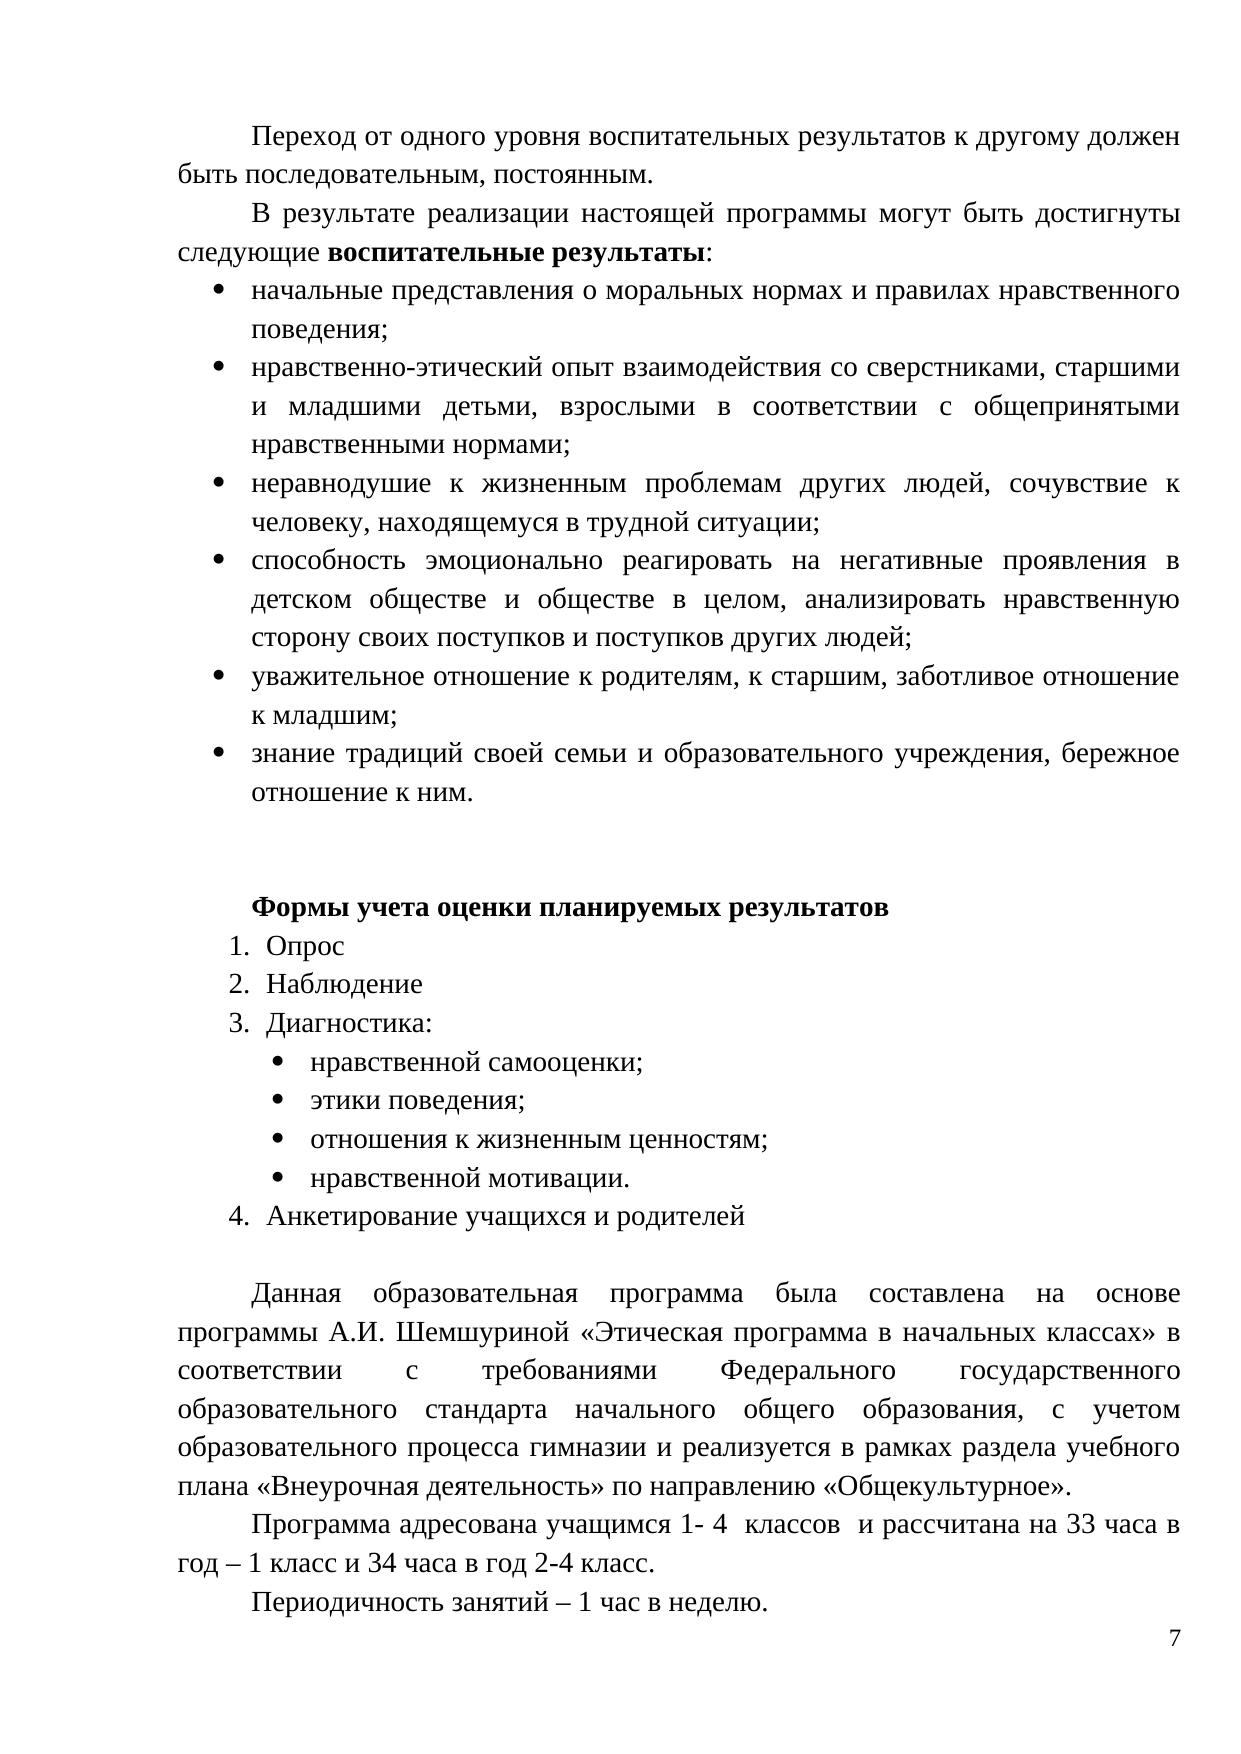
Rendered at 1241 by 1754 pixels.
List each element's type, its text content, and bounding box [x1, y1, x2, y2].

list начальные представления о моральных нормах и правилах нравственного поведения; [213, 272, 1181, 344]
list знание традиций своей семьи и образовательного учреждения, бережное отношение к ним. [213, 735, 1181, 807]
list этики поведения; [273, 1082, 1181, 1116]
list нравственно-этический опыт взаимодействия со сверстниками, старшими и младшими детьми, взрослыми в соответствии с общепринятыми нравственными нормами; [213, 349, 1181, 460]
text Данная образовательная программа была составлена на основе программы А.И. Шемшуриной «Этическая программа в начальных классах» в соответствии с требованиями Федерального государственного образовательного стандарта начального общего образования, с учетом образовательного процесса гимназии и реализуется в рамках раздела учебного плана «Внеурочная деятельность» по направлению «Общекультурное». [177, 1275, 1181, 1502]
text Переход от одного уровня воспитательных результатов к другому должен быть последовательным, постоянным. [177, 118, 1181, 190]
list Наблюдение [228, 967, 1181, 1000]
list Анкетирование учащихся и родителей [228, 1198, 1181, 1232]
list нравственной мотивации. [273, 1160, 1181, 1193]
list неравнодушие к жизненным проблемам других людей, сочувствие к человеку, находящемуся в трудной ситуации; [213, 465, 1181, 537]
list уважительное отношение к родителям, к старшим, заботливое отношение к младшим; [213, 658, 1181, 730]
list Диагностика: [228, 1005, 1181, 1039]
text В результате реализации настоящей программы могут быть достигнуты следующие воспитательные результаты: [177, 195, 1181, 267]
list отношения к жизненным ценностям; [273, 1121, 1181, 1155]
text Периодичность занятий – 1 час в неделю. [177, 1584, 1181, 1617]
list способность эмоционально реагировать на негативные проявления в детском обществе и обществе в целом, анализировать нравственную сторону своих поступков и поступков других людей; [213, 542, 1181, 653]
text Программа адресована учащимся 1- 4 классов и рассчитана на 33 часа в год – 1 класс и 34 часа в год 2-4 класс. [177, 1507, 1181, 1579]
list Опрос [228, 928, 1181, 962]
text Формы учета оценки планируемых результатов [251, 889, 1181, 923]
list нравственной самооценки; [273, 1044, 1181, 1077]
